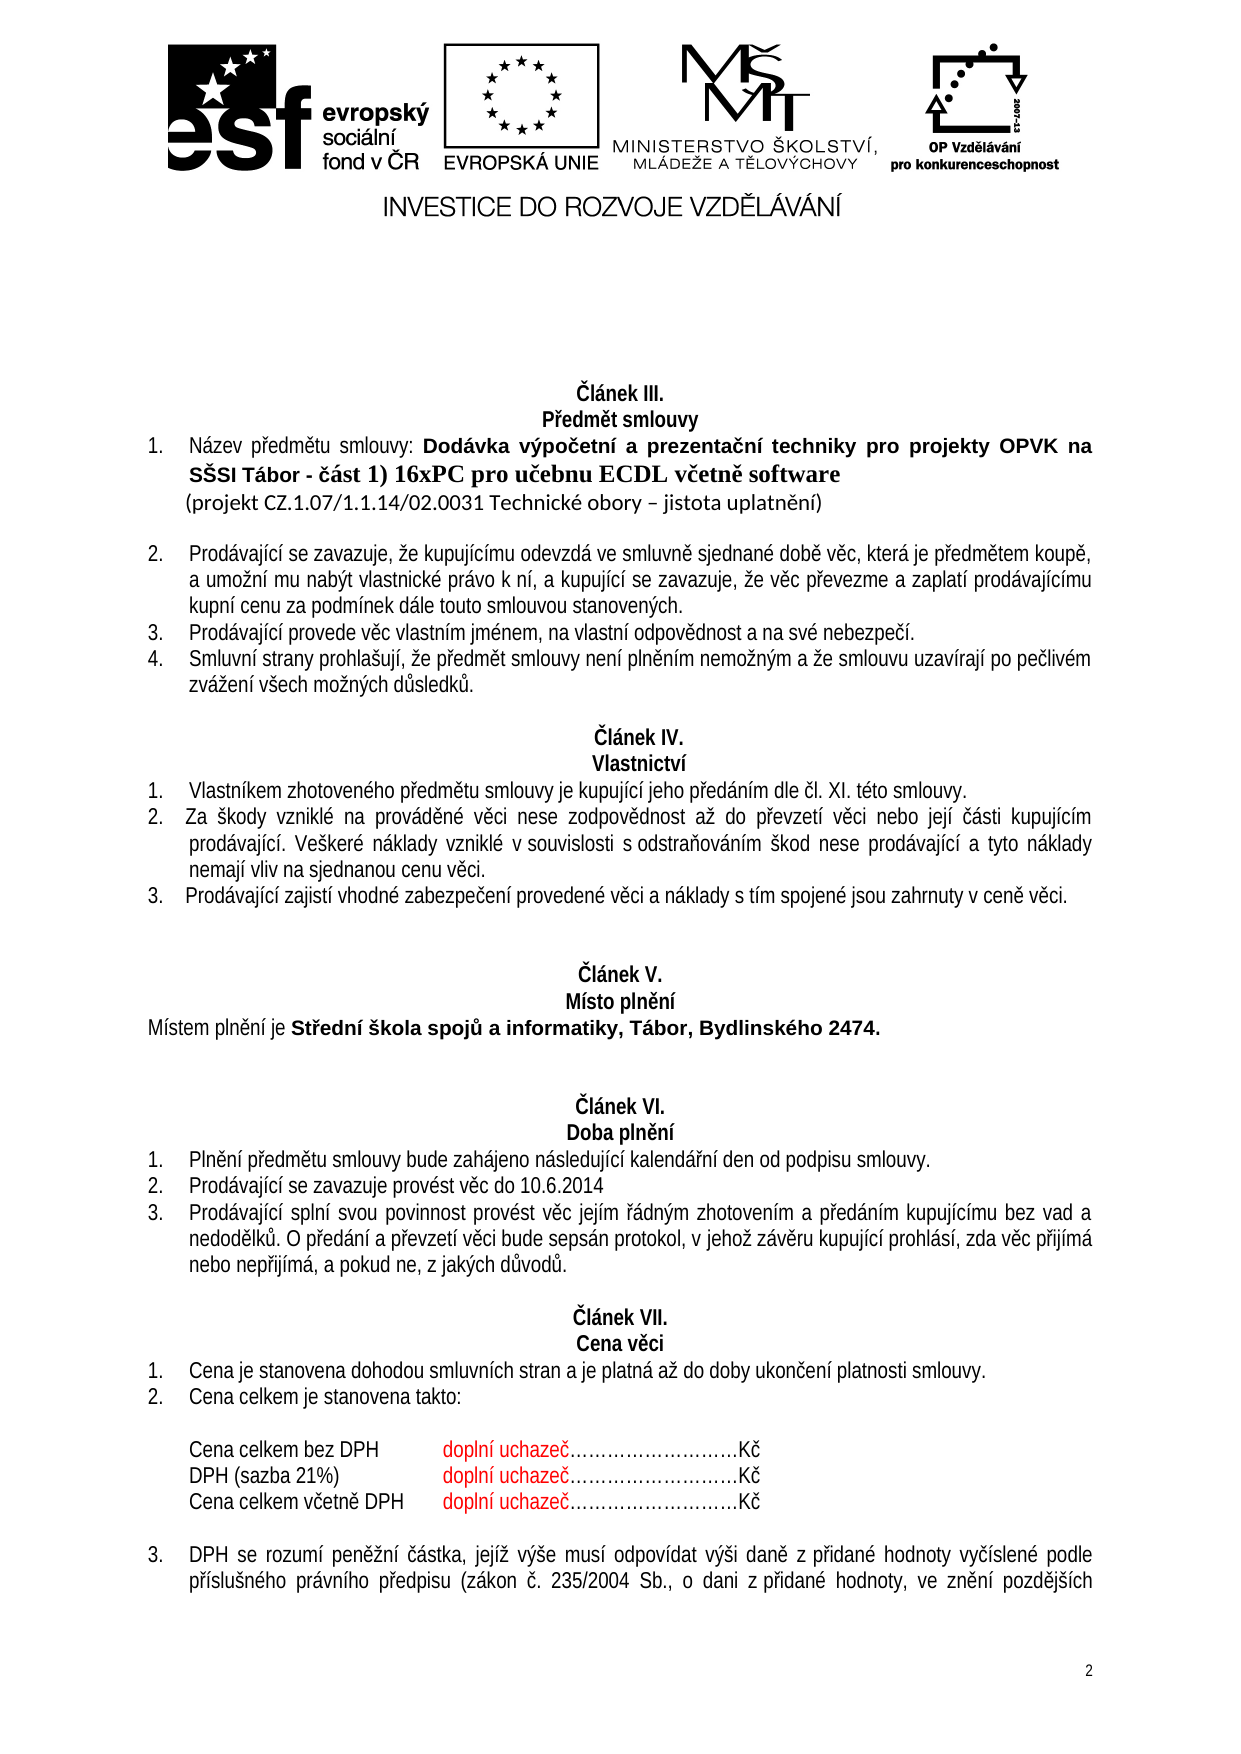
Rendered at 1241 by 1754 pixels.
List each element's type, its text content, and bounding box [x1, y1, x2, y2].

text Místem plnění je Střední škola spojů a informatiky, Tábor, Bydlinského 2474. [148, 1014, 1093, 1040]
text Místo plnění [148, 988, 1093, 1014]
list Prodávající splní svou povinnost provést věc jejím řádným zhotovením a předáním kupujícímu bez vad a nedodělků. O předání a převzetí věci bude sepsán protokol, v jehož závěru kupující prohlásí, zda věc přijímá nebo nepřijímá, a pokud ne, z jakých důvodů. [148, 1198, 1093, 1277]
list Cena celkem je stanovena takto: [148, 1383, 1093, 1409]
list Prodávající se zavazuje, že kupujícímu odevzdá ve smluvně sjednané době věc, která je předmětem koupě, a umožní mu nabýt vlastnické právo k ní, a kupující se zavazuje, že věc převezme a zaplatí prodávajícímu kupní cenu za podmínek dále touto smlouvou stanovených. [148, 539, 1093, 619]
text Doba plnění [148, 1119, 1093, 1146]
text Cena věci [148, 1330, 1093, 1357]
list Plnění předmětu smlouvy bude zahájeno následující kalendářní den od podpisu smlouvy. [148, 1146, 1093, 1172]
text Článek V. [148, 961, 1093, 988]
list Prodávající zajistí vhodné zabezpečení provedené věci a náklady s tím spojené jsou zahrnuty v ceně věci. [148, 882, 1093, 908]
list Za škody vzniklé na prováděné věci nese zodpovědnost až do převzetí věci nebo její části kupujícím prodávající. Veškeré náklady vzniklé v souvislosti s odstraňováním škod nese prodávající a tyto náklady nemají vliv na sjednanou cenu věci. [148, 803, 1093, 882]
text Článek VI. [148, 1093, 1093, 1119]
text (projekt CZ.1.07/1.1.14/02.0031 Technické obory – jistota uplatnění) [185, 488, 1093, 516]
text Předmět smlouvy [148, 406, 1093, 432]
list Vlastníkem zhotoveného předmětu smlouvy je kupující jeho předáním dle čl. XI. této smlouvy. [148, 777, 1093, 803]
list Cena je stanovena dohodou smluvních stran a je platná až do doby ukončení platnosti smlouvy. [148, 1357, 1093, 1383]
list Název předmětu smlouvy: Dodávka výpočetní a prezentační techniky pro projekty OPVK na SŠSI Tábor - část 1) 16xPC pro učebnu ECDL včetně software [148, 432, 1093, 488]
text Vlastnictví [185, 750, 1093, 777]
text Cena celkem včetně DPH doplní uchazeč………………………Kč [189, 1488, 1093, 1515]
text Článek IV. [185, 724, 1093, 750]
text Článek VII. [148, 1304, 1093, 1330]
text Článek III. [148, 380, 1093, 406]
list Smluvní strany prohlašují, že předmět smlouvy není plněním nemožným a že smlouvu uzavírají po pečlivém zvážení všech možných důsledků. [148, 645, 1093, 698]
list Prodávající provede věc vlastním jménem, na vlastní odpovědnost a na své nebezpečí. [148, 619, 1093, 645]
text DPH (sazba 21%) doplní uchazeč………………………Kč [189, 1462, 1093, 1488]
list Prodávající se zavazuje provést věc do 10.6.2014 [148, 1172, 1093, 1198]
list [148, 1541, 1093, 1594]
picture [121, 4, 1120, 248]
text Cena celkem bez DPH doplní uchazeč………………………Kč [189, 1436, 1093, 1462]
